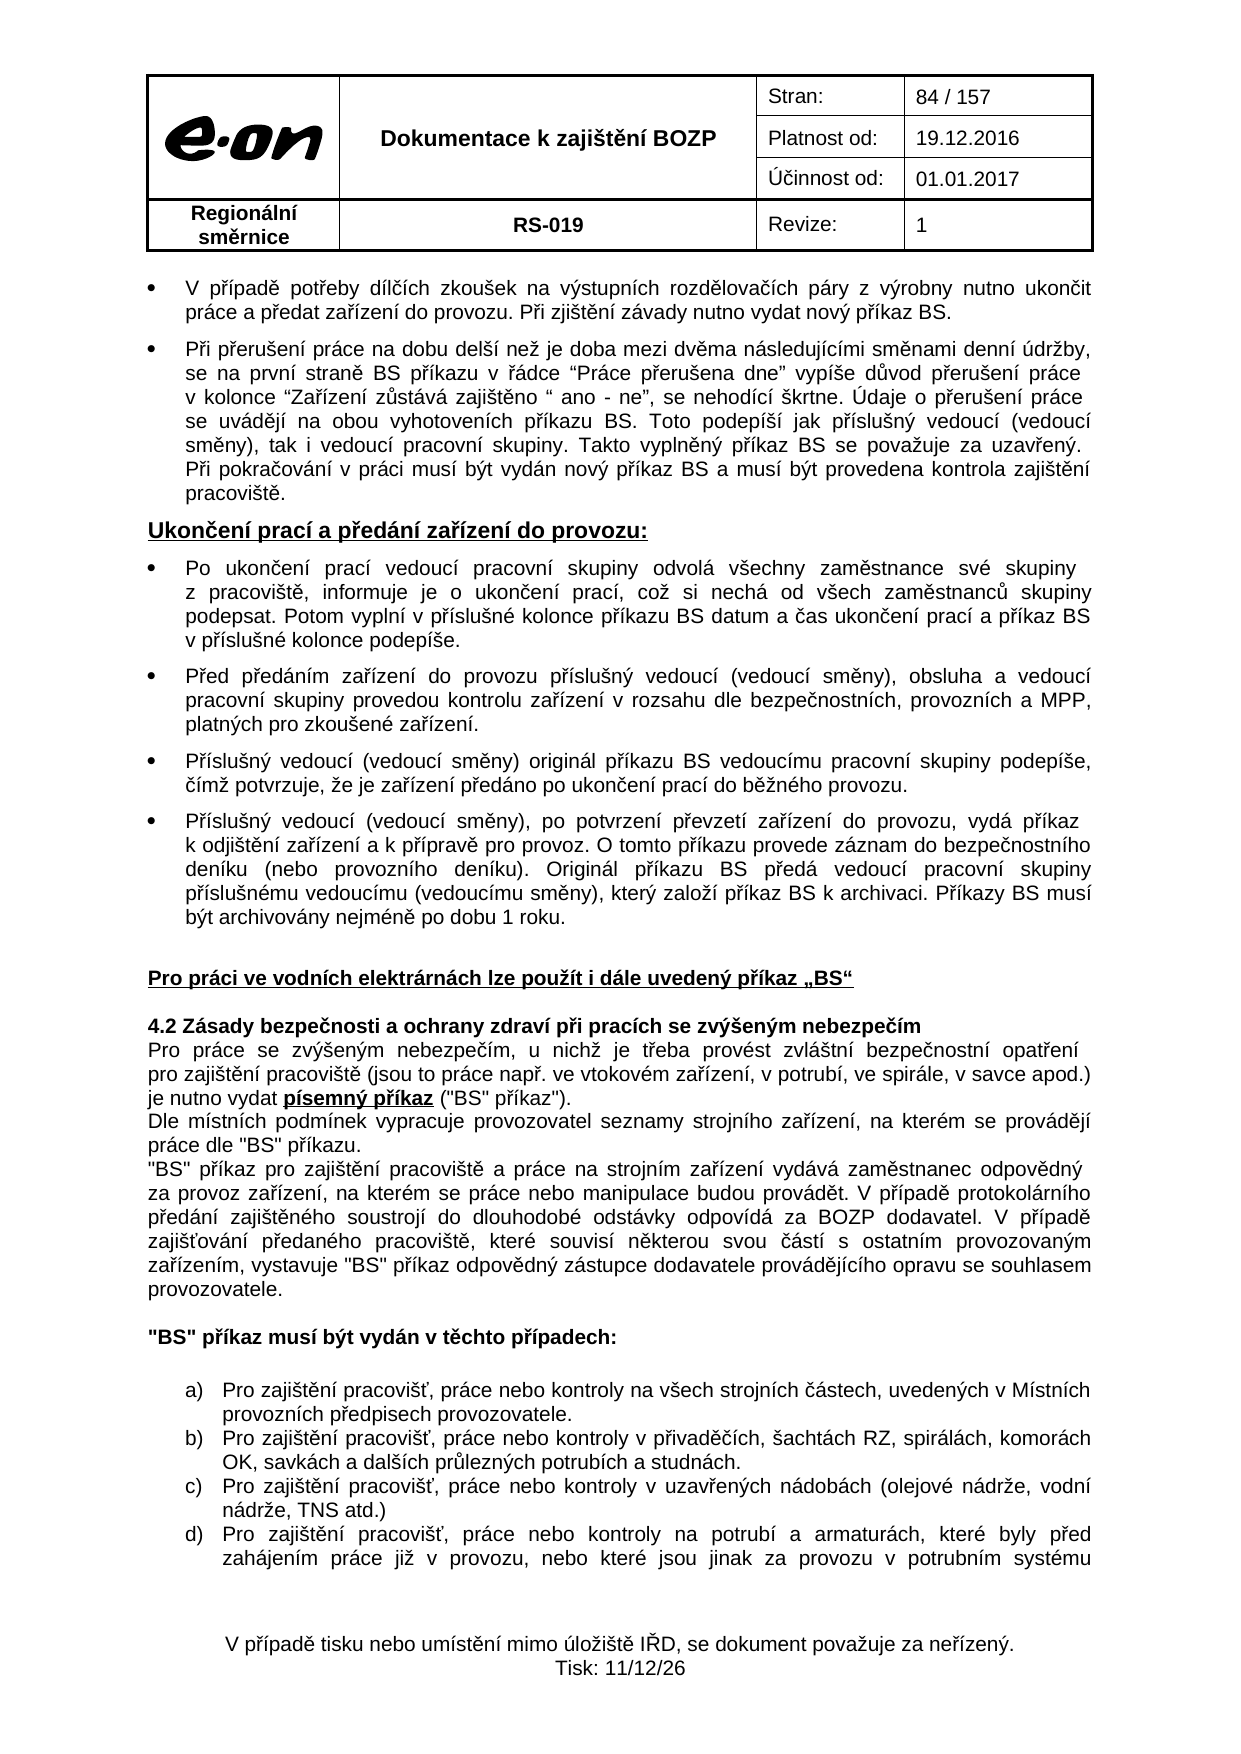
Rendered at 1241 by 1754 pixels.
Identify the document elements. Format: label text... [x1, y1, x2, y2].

list Pro zajištění pracovišť, práce nebo kontroly v uzavřených nádobách (olejové nádrže, vodní nádrže, TNS atd.) [185, 1474, 1092, 1522]
list Pro zajištění pracovišť, práce nebo kontroly v přivaděčích, šachtách RZ, spirálách, komorách OK, savkách a dalších průlezných potrubích a studnách. [185, 1426, 1092, 1474]
list Po ukončení prací vedoucí pracovní skupiny odvolá všechny zaměstnance své skupiny z pracoviště, informuje je o ukončení prací, což si nechá od všech zaměstnanců skupiny podepsat. Potom vyplní v příslušné kolonce příkazu BS datum a čas ukončení prací a příkaz BS v příslušné kolonce podepíše. [148, 556, 1092, 652]
list Pro zajištění pracovišť, práce nebo kontroly na všech strojních částech, uvedených v Místních provozních předpisech provozovatele. [185, 1378, 1092, 1426]
text "BS" příkaz pro zajištění pracoviště a práce na strojním zařízení vydává zaměstnanec odpovědný za provoz zařízení, na kterém se práce nebo manipulace budou provádět. V případě protokolárního předání zajištěného soustrojí do dlouhodobé odstávky odpovídá za BOZP dodavatel. V případě zajišťování předaného pracoviště, které souvisí některou svou částí s ostatním provozovaným zařízením, vystavuje "BS" příkaz odpovědný zástupce dodavatele provádějícího opravu se souhlasem provozovatele. [148, 1157, 1092, 1301]
list Při přerušení práce na dobu delší než je doba mezi dvěma následujícími směnami denní údržby, se na první straně BS příkazu v řádce “Práce přerušena dne” vypíše důvod přerušení práce v kolonce “Zařízení zůstává zajištěno “ ano - ne”, se nehodící škrtne. Údaje o přerušení práce se uvádějí na obou vyhotoveních příkazu BS. Toto podepíší jak příslušný vedoucí (vedoucí směny), tak i vedoucí pracovní skupiny. Takto vyplněný příkaz BS se považuje za uzavřený. Při pokračování v práci musí být vydán nový příkaz BS a musí být provedena kontrola zajištění pracoviště. [148, 337, 1092, 504]
title Ukončení prací a předání zařízení do provozu: [148, 517, 1092, 543]
list Příslušný vedoucí (vedoucí směny), po potvrzení převzetí zařízení do provozu, vydá příkaz k odjištění zařízení a k přípravě pro provoz. O tomto příkazu provede záznam do bezpečnostního deníku (nebo provozního deníku). Originál příkazu BS předá vedoucí pracovní skupiny příslušnému vedoucímu (vedoucímu směny), který založí příkaz BS k archivaci. Příkazy BS musí být archivovány nejméně po dobu 1 roku. [148, 809, 1092, 929]
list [185, 1522, 1092, 1570]
text "BS" příkaz musí být vydán v těchto případech: [148, 1325, 1092, 1349]
list Před předáním zařízení do provozu příslušný vedoucí (vedoucí směny), obsluha a vedoucí pracovní skupiny provedou kontrolu zařízení v rozsahu dle bezpečnostních, provozních a MPP, platných pro zkoušené zařízení. [148, 664, 1092, 736]
list Příslušný vedoucí (vedoucí směny) originál příkazu BS vedoucímu pracovní skupiny podepíše, čímž potvrzuje, že je zařízení předáno po ukončení prací do běžného provozu. [148, 749, 1092, 797]
list V případě potřeby dílčích zkoušek na výstupních rozdělovačích páry z výrobny nutno ukončit práce a předat zařízení do provozu. Při zjištění závady nutno vydat nový příkaz BS. [148, 276, 1092, 324]
text Pro práce se zvýšeným nebezpečím, u nichž je třeba provést zvláštní bezpečnostní opatření pro zajištění pracoviště (jsou to práce např. ve vtokovém zařízení, v potrubí, ve spirále, v savce apod.) je nutno vydat písemný příkaz ("BS" příkaz"). [148, 1037, 1092, 1109]
text Dle místních podmínek vypracuje provozovatel seznamy strojního zařízení, na kterém se provádějí práce dle "BS" příkazu. [148, 1109, 1092, 1157]
text 4.2 Zásady bezpečnosti a ochrany zdraví při pracích se zvýšeným nebezpečím [148, 1013, 1092, 1037]
text Pro práci ve vodních elektrárnách lze použít i dále uvedený příkaz „BS“ [148, 966, 1092, 989]
